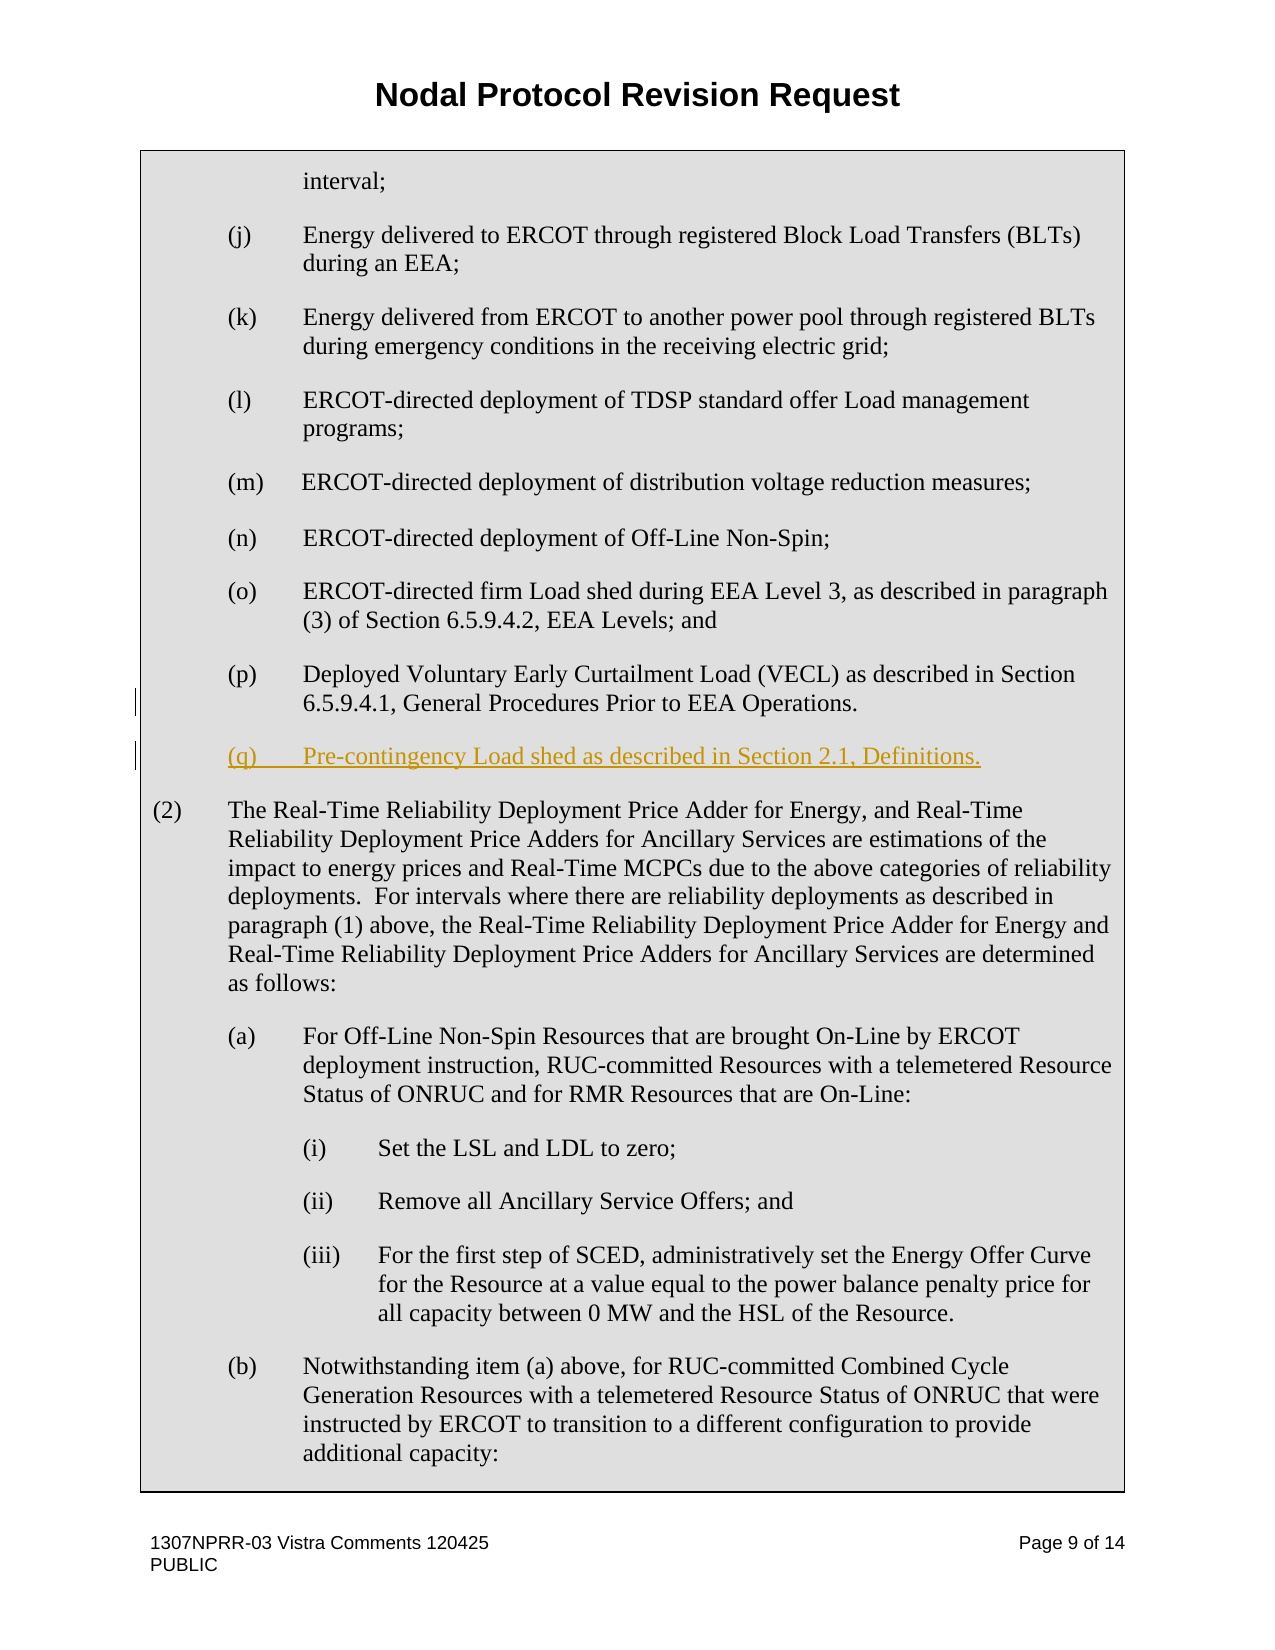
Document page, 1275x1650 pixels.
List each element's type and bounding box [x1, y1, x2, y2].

table_header [141, 151, 1124, 1491]
